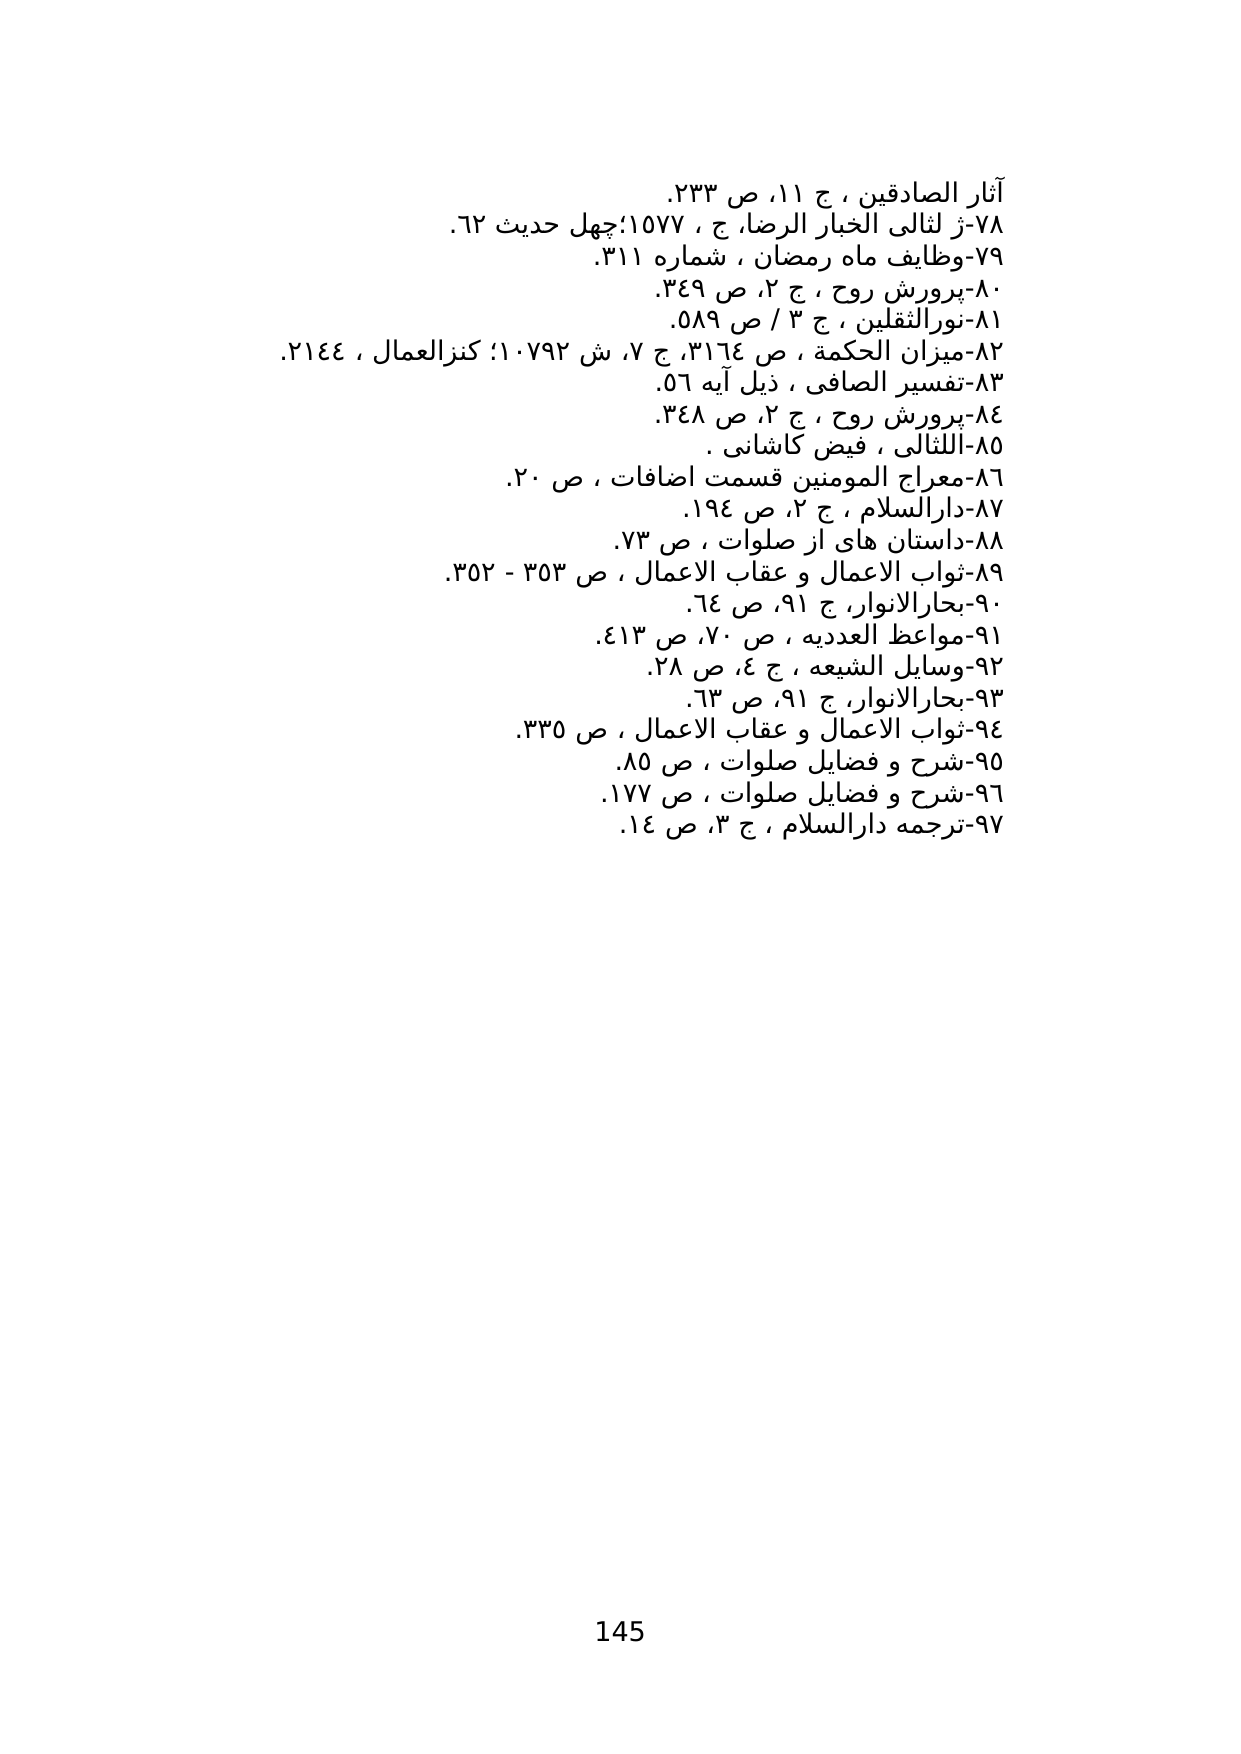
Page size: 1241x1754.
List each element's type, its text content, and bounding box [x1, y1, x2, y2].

text ٩٤-ثواب الاعمال و عقاب الاعمال ، ص ٣٣٥. [236, 714, 1004, 745]
text ٨٩-ثواب الاعمال و عقاب الاعمال ، ص ٣٥٣ - ٣٥٢. [236, 556, 1004, 587]
text ٩١-مواعظ العدديه ، ص ٧٠، ص ٤١٣. [236, 619, 1004, 651]
text ٩٠-بحارالانوار، ج ٩١، ص ٦٤. [236, 587, 1004, 619]
text ٩٦-شرح و فضايل صلوات ، ص ١٧٧. [236, 777, 1004, 808]
text ٧٨-ژ لثالى الخبار الرضا، ج ، ١٥٧٧؛چهل حديث ٦٢. [236, 209, 1004, 240]
text ٨٢-ميزان الحكمة ، ص ٣١٦٤، ج ٧، ش ١٠٧٩٢؛ كنزالعمال ، ٢١٤٤. [236, 335, 1004, 367]
text ٩٧-ترجمه دارالسلام ، ج ٣، ص ١٤. [236, 808, 1004, 840]
text ٨٧-دارالسلام ، ج ٢، ص ١٩٤. [236, 493, 1004, 524]
text ٩٢-وسايل الشيعه ، ج ٤، ص ٢٨. [236, 651, 1004, 682]
text ٩٥-شرح و فضايل صلوات ، ص ٨٥. [236, 745, 1004, 777]
text ٧٩-وظايف ماه رمضان ، شماره ٣١١. [236, 240, 1004, 272]
text ٩٣-بحارالانوار، ج ٩١، ص ٦٣. [236, 682, 1004, 714]
text ٨٥-اللثالى ، فيض كاشانى . [236, 430, 1004, 461]
text ٨٤-پرورش روح ، ج ٢، ص ٣٤٨. [236, 398, 1004, 430]
text ٨٠-پرورش روح ، ج ٢، ص ٣٤٩. [236, 272, 1004, 303]
text آثار الصادقين ، ج ١١، ص ٢٣٣. [236, 177, 1004, 209]
text ٨١-نورالثقلين ، ج ٣ / ص ٥٨٩. [236, 303, 1004, 335]
text ٨٦-معراج المومنين قسمت اضافات ، ص ٢٠. [236, 461, 1004, 493]
text ٨٣-تفسير الصافى ، ذيل آيه ٥٦. [236, 367, 1004, 398]
text ٨٨-داستان هاى از صلوات ، ص ٧٣. [236, 524, 1004, 556]
